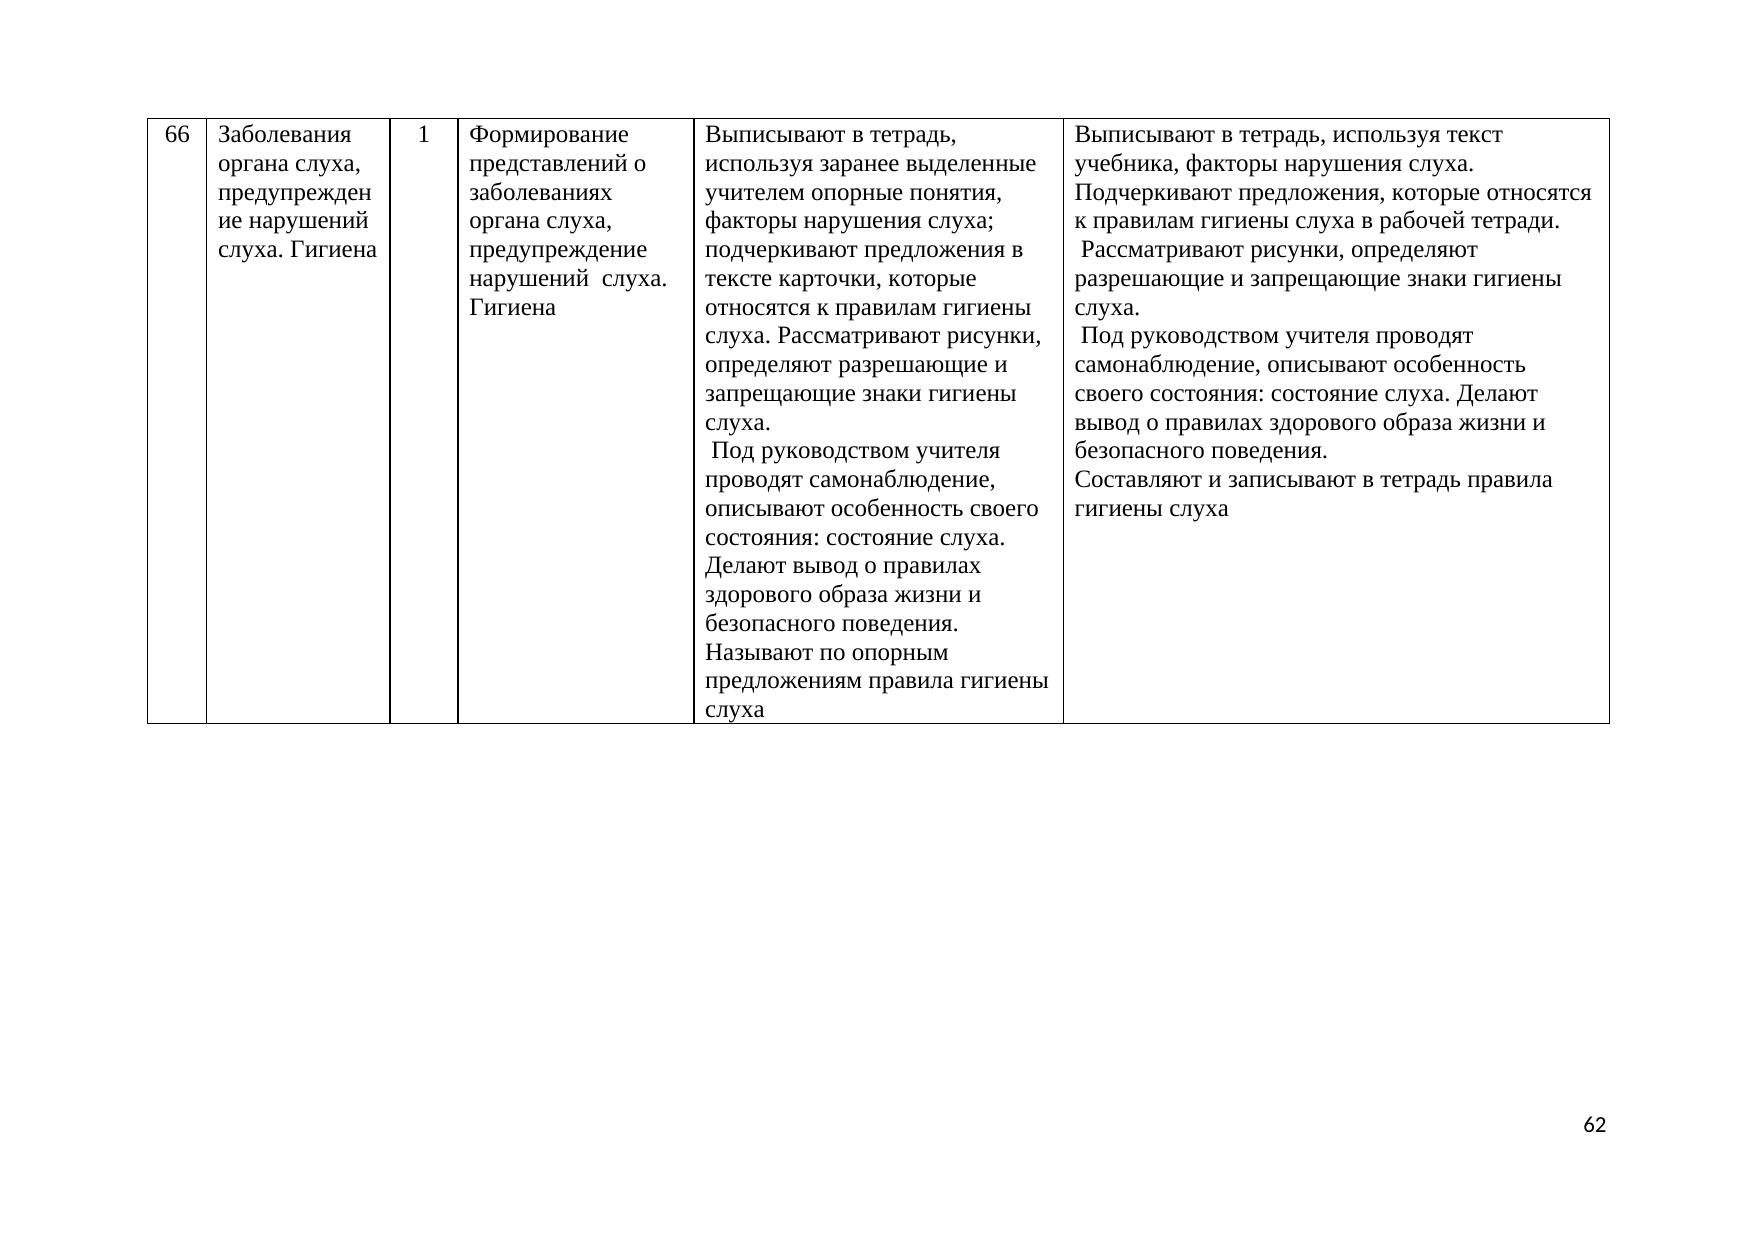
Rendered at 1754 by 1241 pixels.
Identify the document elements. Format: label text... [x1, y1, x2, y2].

table_cell 1 [391, 119, 457, 723]
table_cell Выписывают в тетрадь, используя текст учебника, факторы нарушения слуха. Подчеркивают предложения, которые относятся к правилам гигиены слуха в рабочей тетради. Рассматривают рисунки, определяют разрешающие и запрещающие знаки гигиены слуха. Под руководством учителя проводят самонаблюдение, описывают особенность своего состояния: состояние слуха. Делают вывод о правилах здорового образа жизни и безопасного поведения. Составляют и записывают в тетрадь правила гигиены слуха [1064, 119, 1609, 723]
table_cell Формирование представлений о заболеваниях органа слуха, предупреждение нарушений слуха. Гигиена [459, 119, 693, 723]
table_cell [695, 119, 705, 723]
table_cell 66 [148, 119, 206, 723]
table_cell Заболевания органа слуха, предупреждение нарушений слуха. Гигиена [207, 119, 389, 723]
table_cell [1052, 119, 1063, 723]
